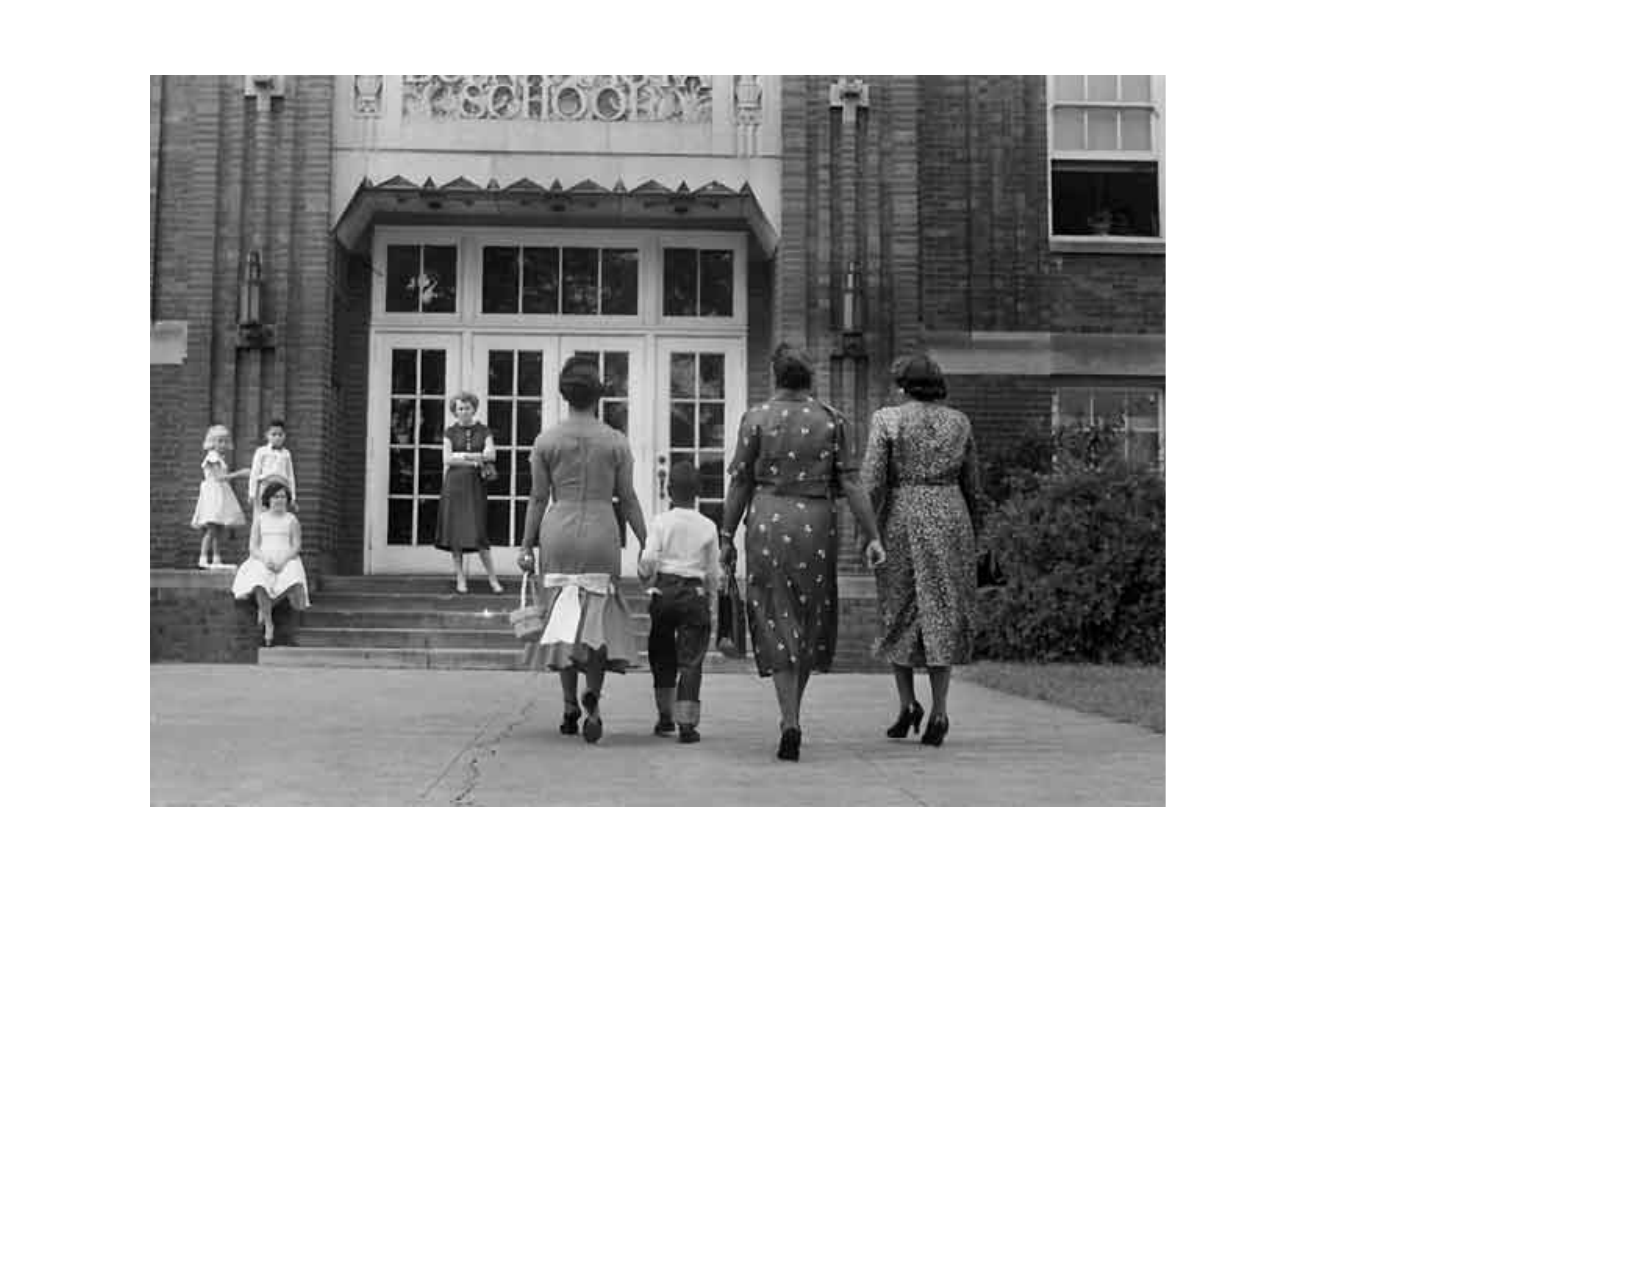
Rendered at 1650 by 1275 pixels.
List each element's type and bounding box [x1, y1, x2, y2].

picture [150, 75, 1166, 807]
